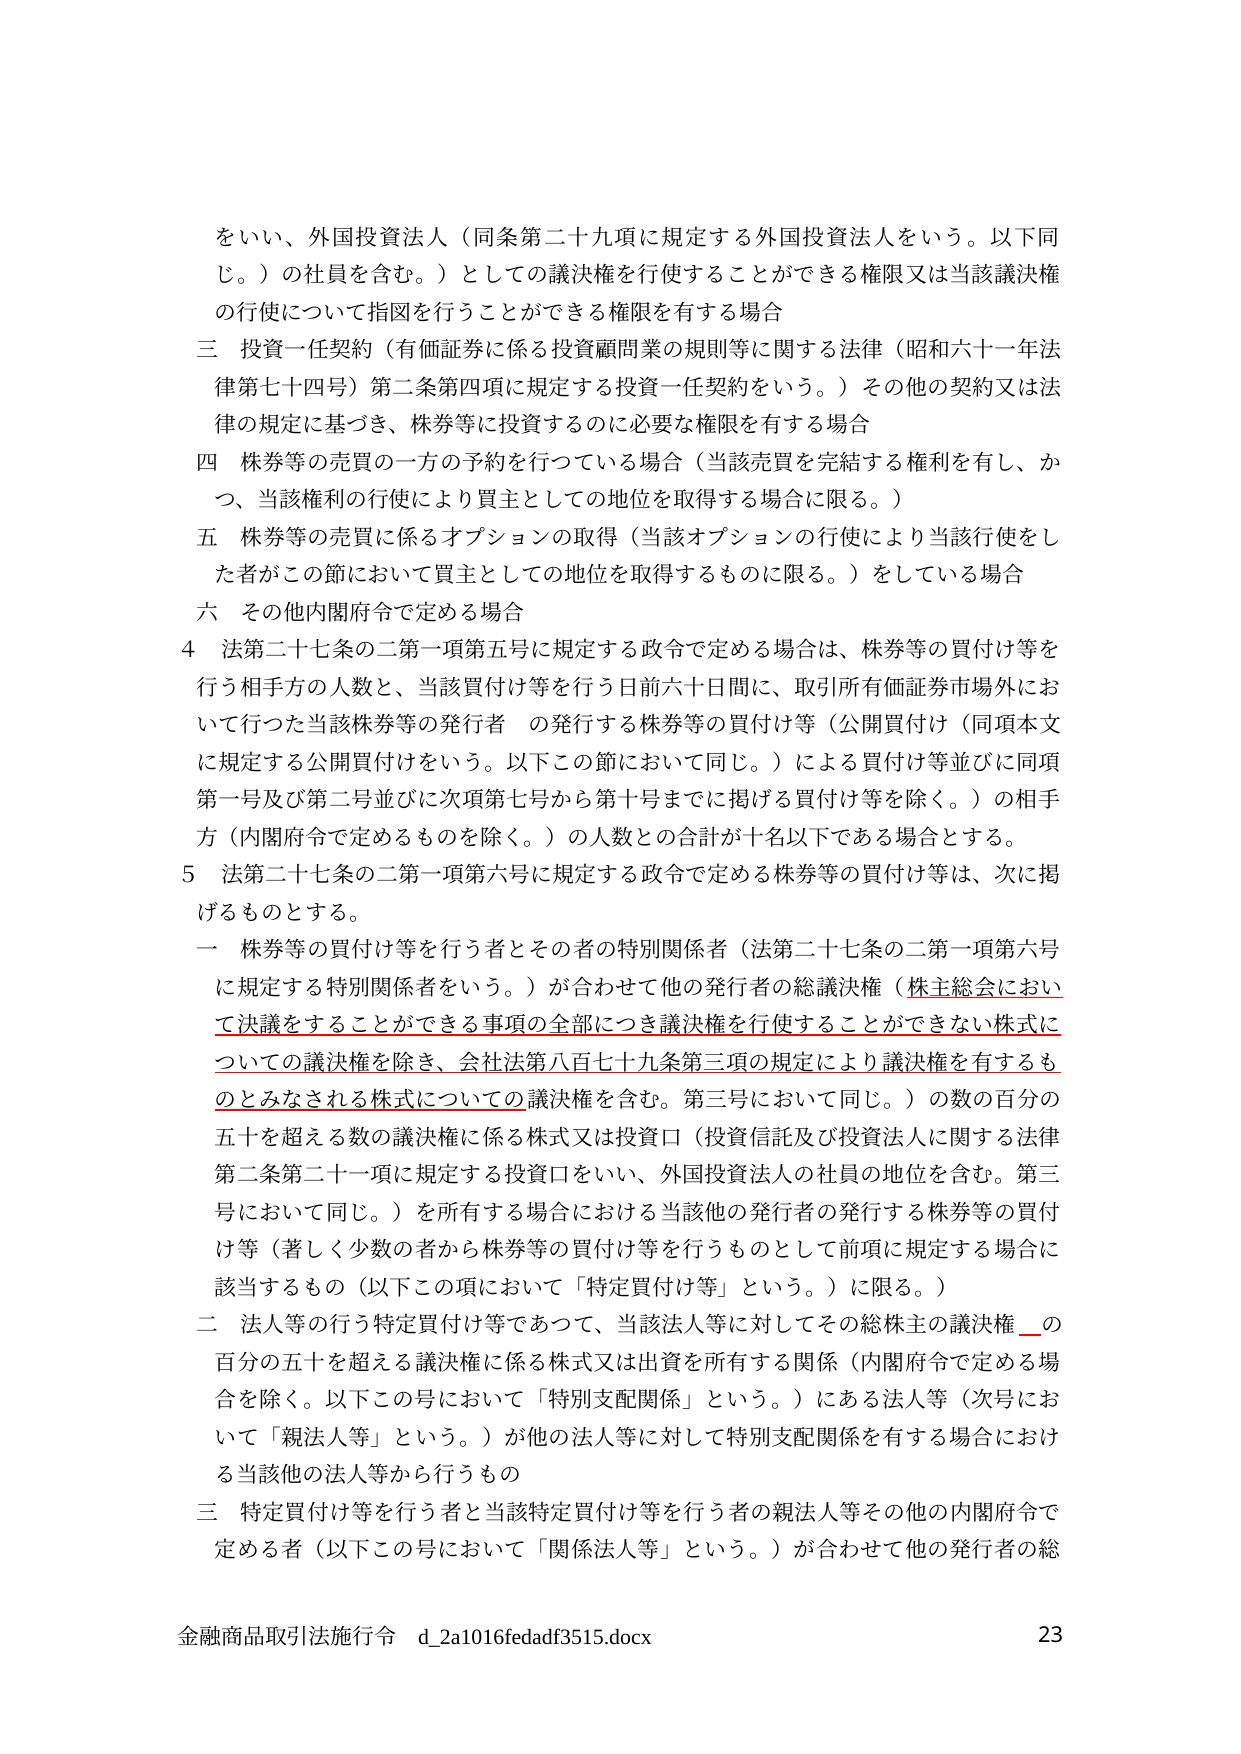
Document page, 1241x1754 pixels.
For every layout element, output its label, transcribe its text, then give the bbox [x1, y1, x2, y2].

text 三 投資一任契約（有価証券に係る投資顧問業の規則等に関する法律（昭和六十一年法律第七十四号）第二条第四項に規定する投資一任契約をいう。）その他の契約又は法律の規定に基づき、株券等に投資するのに必要な権限を有する場合 [196, 329, 1063, 442]
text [196, 217, 1063, 329]
text 六 その他内閣府令で定める場合 [196, 592, 1063, 629]
text ５ 法第二十七条の二第一項第六号に規定する政令で定める株券等の買付け等は、次に掲げるものとする。 [177, 854, 1063, 929]
text 一 株券等の買付け等を行う者とその者の特別関係者（法第二十七条の二第一項第六号に規定する特別関係者をいう。）が合わせて他の発行者の総議決権（株主総会において決議をすることができる事項の全部につき議決権を行使することができない株式についての議決権を除き、会社法第八百七十九条第三項の規定により議決権を有するものとみなされる株式についての議決権を含む。第三号において同じ。）の数の百分の五十を超える数の議決権に係る株式又は投資口（投資信託及び投資法人に関する法律第二条第二十一項に規定する投資口をいい、外国投資法人の社員の地位を含む。第三号において同じ。）を所有する場合における当該他の発行者の発行する株券等の買付け等（著しく少数の者から株券等の買付け等を行うものとして前項に規定する場合に該当するもの（以下この項において「特定買付け等」という。）に限る。） [196, 929, 1063, 1304]
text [196, 1492, 1063, 1567]
text 四 株券等の売買の一方の予約を行つている場合（当該売買を完結する権利を有し、かつ、当該権利の行使により買主としての地位を取得する場合に限る。） [196, 442, 1063, 517]
text 五 株券等の売買に係る才プションの取得（当該オプションの行使により当該行使をした者がこの節において買主としての地位を取得するものに限る。）をしている場合 [196, 517, 1063, 592]
text ４ 法第二十七条の二第一項第五号に規定する政令で定める場合は、株券等の買付け等を行う相手方の人数と、当該買付け等を行う日前六十日間に、取引所有価証券市場外において行つた当該株券等の発行者 の発行する株券等の買付け等（公開買付け（同項本文に規定する公開買付けをいう。以下この節において同じ。）による買付け等並びに同項第一号及び第二号並びに次項第七号から第十号までに掲げる買付け等を除く。）の相手方（内閣府令で定めるものを除く。）の人数との合計が十名以下である場合とする。 [177, 629, 1063, 854]
text 二 法人等の行う特定買付け等であつて、当該法人等に対してその総株主の議決権 の百分の五十を超える議決権に係る株式又は出資を所有する関係（内閣府令で定める場合を除く。以下この号において「特別支配関係」という。）にある法人等（次号において「親法人等」という。）が他の法人等に対して特別支配関係を有する場合における当該他の法人等から行うもの [196, 1304, 1063, 1492]
